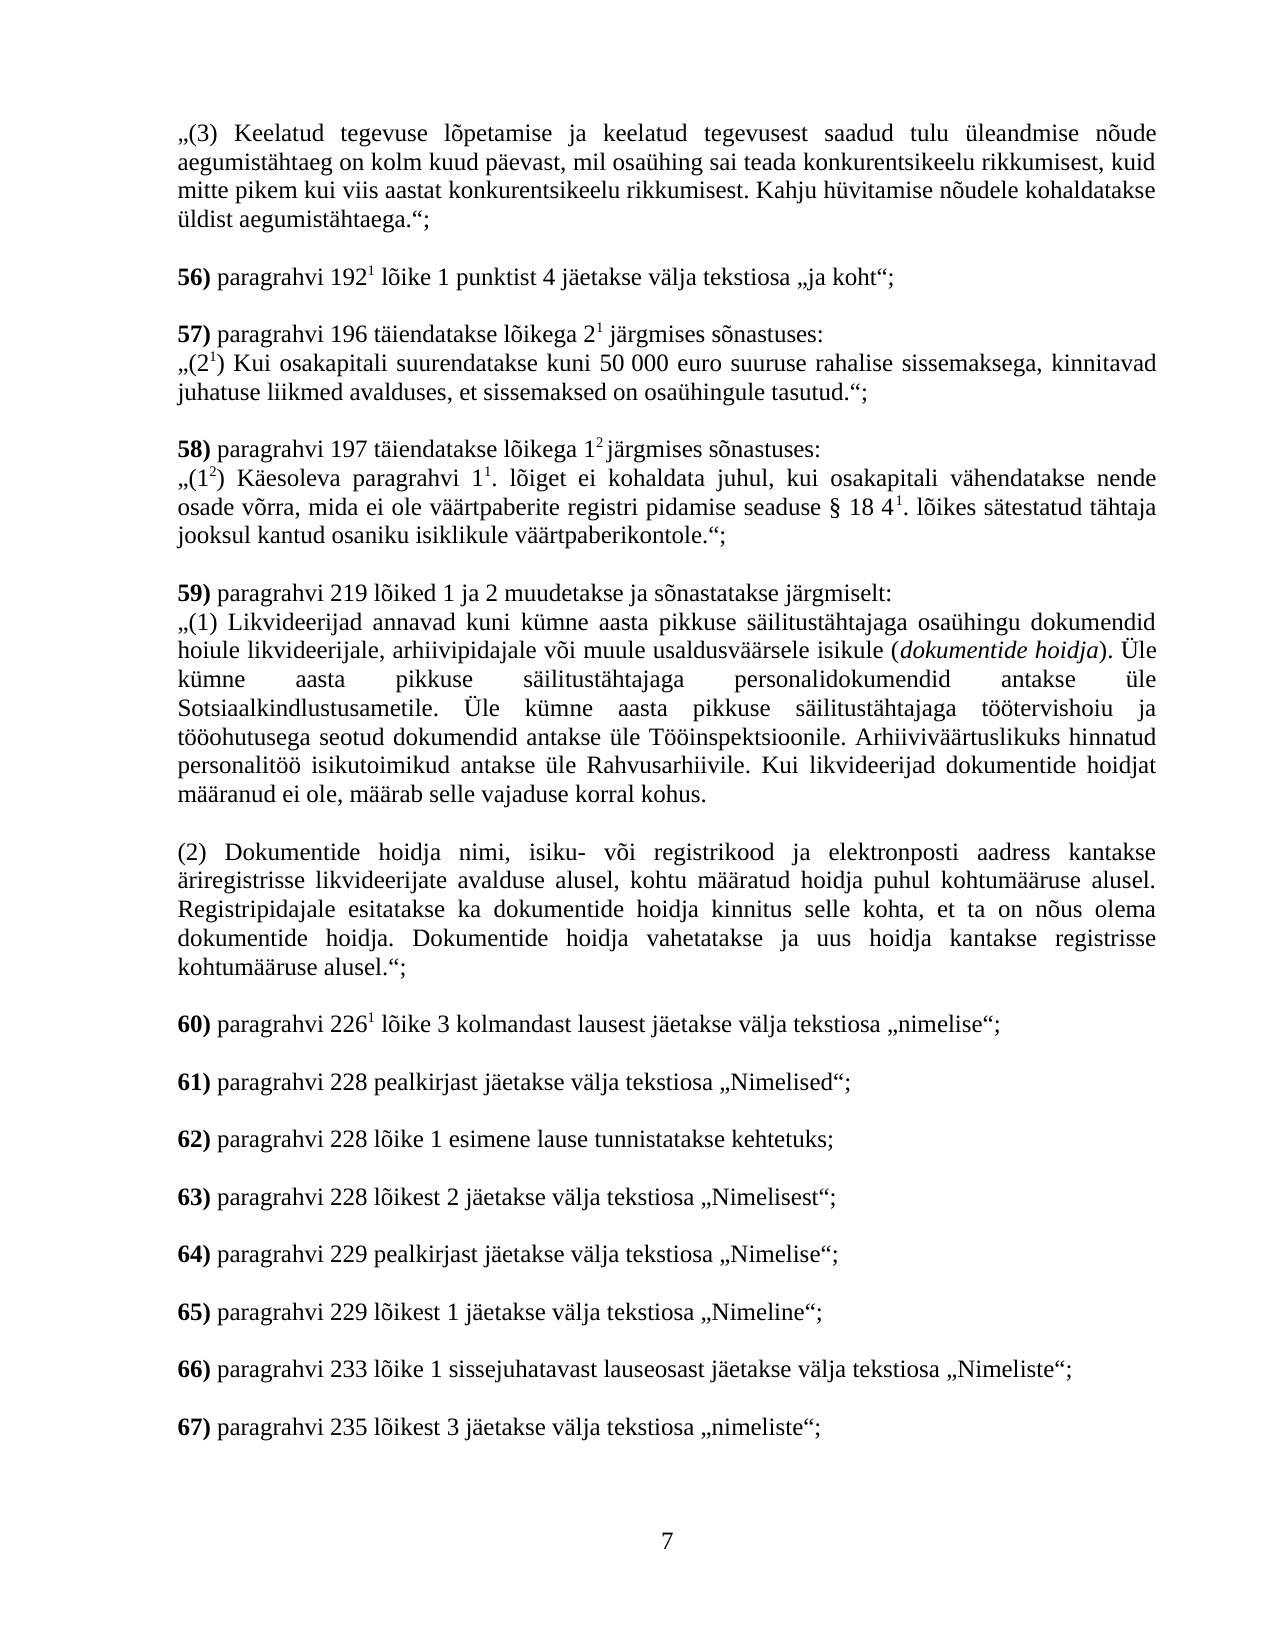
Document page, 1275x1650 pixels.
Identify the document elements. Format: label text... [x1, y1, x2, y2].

text „(21) Kui osakapitali suurendatakse kuni 50 000 euro suuruse rahalise sissemaksega, kinnitavad juhatuse liikmed avalduses, et sissemaksed on osaühingule tasutud.“; [177, 348, 1157, 406]
text 65) paragrahvi 229 lõikest 1 jäetakse välja tekstiosa „Nimeline“; [177, 1297, 1157, 1326]
text (2) Dokumentide hoidja nimi, isiku- või registrikood ja elektronposti aadress kantakse äriregistrisse likvideerijate avalduse alusel, kohtu määratud hoidja puhul kohtumääruse alusel. Registripidajale esitatakse ka dokumentide hoidja kinnitus selle kohta, et ta on nõus olema dokumentide hoidja. Dokumentide hoidja vahetatakse ja uus hoidja kantakse registrisse kohtumääruse alusel.“; [177, 837, 1157, 981]
text 60) paragrahvi 2261 lõike 3 kolmandast lausest jäetakse välja tekstiosa „nimelise“; [177, 1009, 1157, 1038]
text „(1) Likvideerijad annavad kuni kümne aasta pikkuse säilitustähtajaga osaühingu dokumendid hoiule likvideerijale, arhiivipidajale või muule usaldusväärsele isikule (dokumentide hoidja). Üle kümne aasta pikkuse säilitustähtajaga personalidokumendid antakse üle Sotsiaalkindlustusametile. Üle kümne aasta pikkuse säilitustähtajaga töötervishoiu ja tööohutusega seotud dokumendid antakse üle Tööinspektsioonile. Arhiiviväärtuslikuks hinnatud personalitöö isikutoimikud antakse üle Rahvusarhiivile. Kui likvideerijad dokumentide hoidjat määranud ei ole, määrab selle vajaduse korral kohus. [177, 607, 1157, 808]
text 62) paragrahvi 228 lõike 1 esimene lause tunnistatakse kehtetuks; [177, 1124, 1157, 1153]
text 59) paragrahvi 219 lõiked 1 ja 2 muudetakse ja sõnastatakse järgmiselt: [177, 578, 1157, 607]
text 57) paragrahvi 196 täiendatakse lõikega 21 järgmises sõnastuses: [177, 319, 1157, 348]
text 67) paragrahvi 235 lõikest 3 jäetakse välja tekstiosa „nimeliste“; [177, 1412, 1157, 1441]
text 58) paragrahvi 197 täiendatakse lõikega 12 järgmises sõnastuses: [177, 434, 1157, 463]
text „(3) Keelatud tegevuse lõpetamise ja keelatud tegevusest saadud tulu üleandmise nõude aegumistähtaeg on kolm kuud päevast, mil osaühing sai teada konkurentsikeelu rikkumisest, kuid mitte pikem kui viis aastat konkurentsikeelu rikkumisest. Kahju hüvitamise nõudele kohaldatakse üldist aegumistähtaega.“; [177, 118, 1157, 233]
text 61) paragrahvi 228 pealkirjast jäetakse välja tekstiosa „Nimelised“; [177, 1067, 1157, 1096]
text 63) paragrahvi 228 lõikest 2 jäetakse välja tekstiosa „Nimelisest“; [177, 1182, 1157, 1211]
text 64) paragrahvi 229 pealkirjast jäetakse välja tekstiosa „Nimelise“; [177, 1239, 1157, 1268]
text „(12) Käesoleva paragrahvi 11. lõiget ei kohaldata juhul, kui osakapitali vähendatakse nende osade võrra, mida ei ole väärtpaberite registri pidamise seaduse § 18 41. lõikes sätestatud tähtaja jooksul kantud osaniku isiklikule väärtpaberikontole.“; [177, 463, 1157, 549]
text 66) paragrahvi 233 lõike 1 sissejuhatavast lauseosast jäetakse välja tekstiosa „Nimeliste“; [177, 1354, 1157, 1383]
text 56) paragrahvi 1921 lõike 1 punktist 4 jäetakse välja tekstiosa „ja koht“; [177, 262, 1157, 291]
